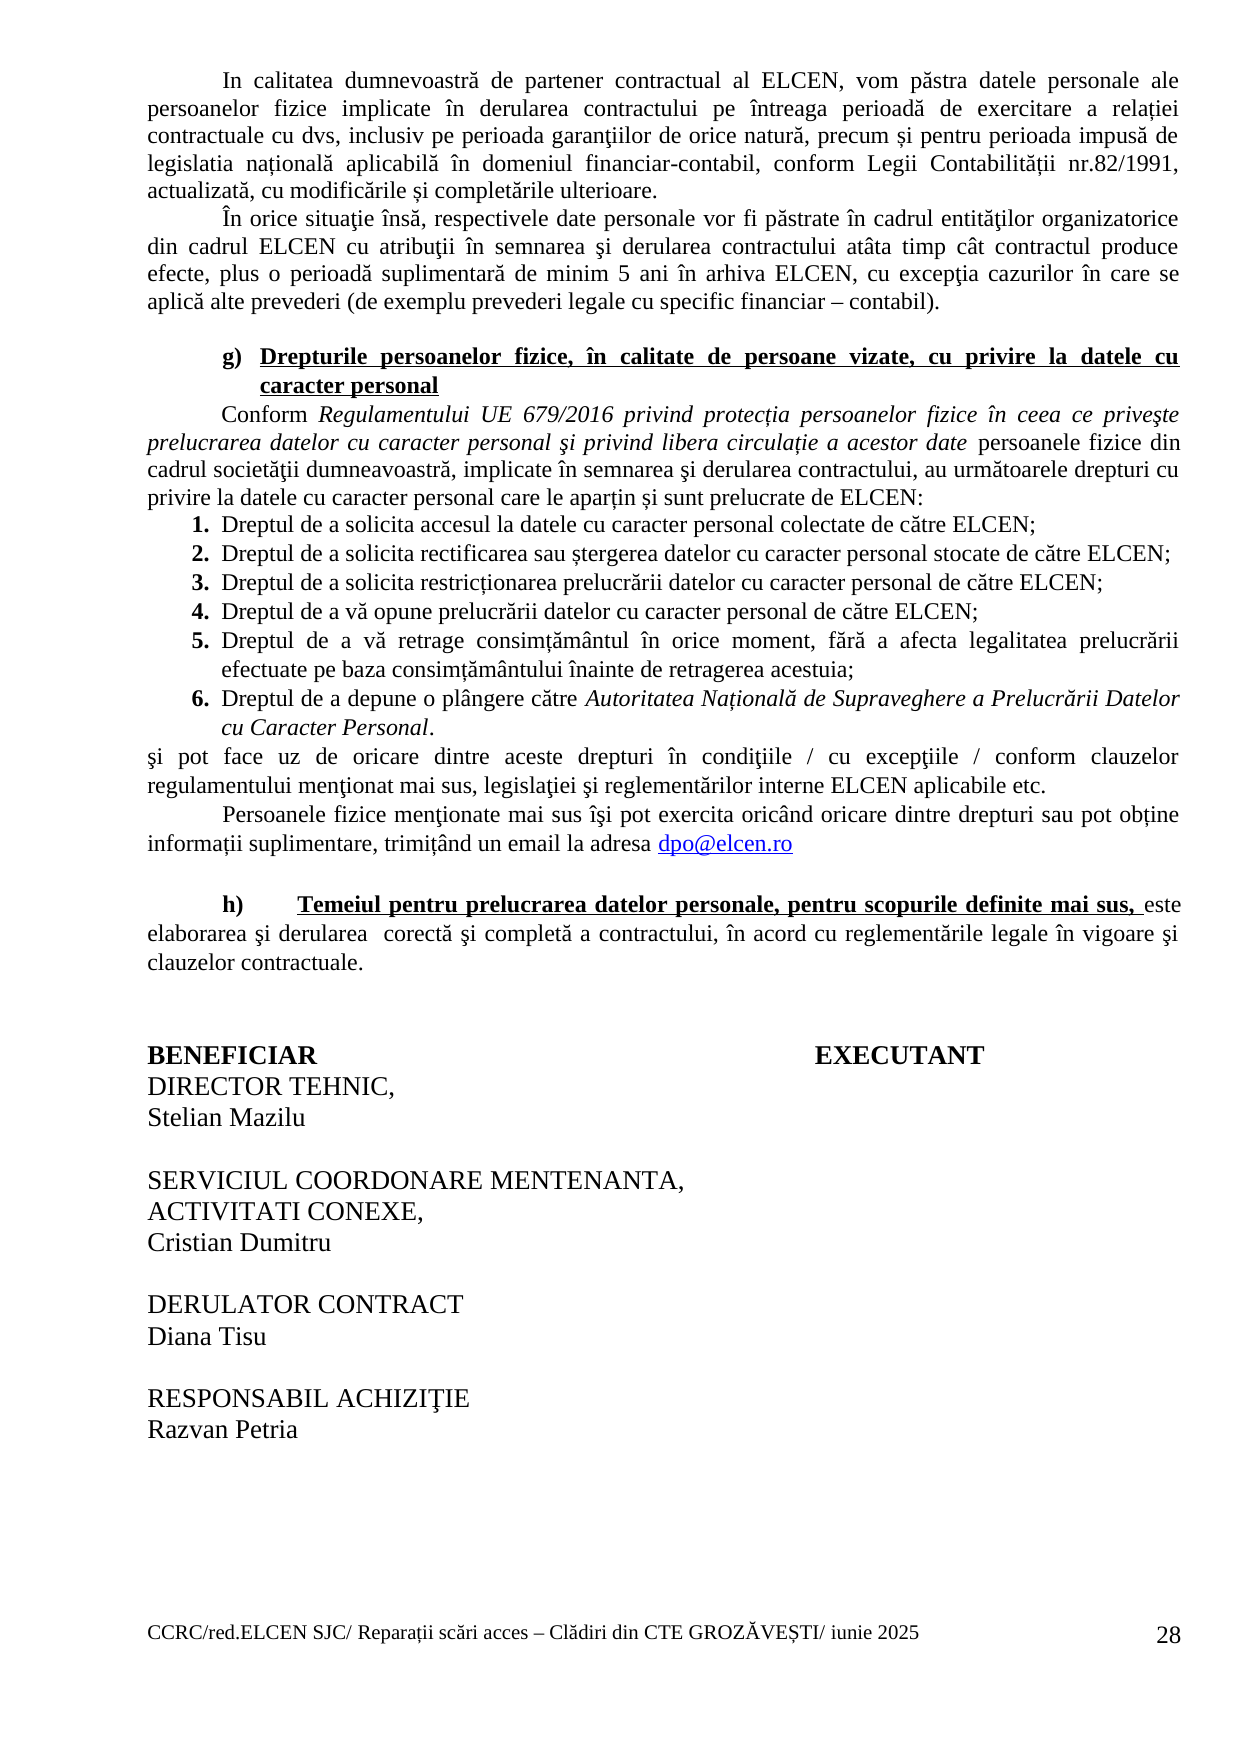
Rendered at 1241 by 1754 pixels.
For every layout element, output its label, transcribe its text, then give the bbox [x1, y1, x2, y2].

text RESPONSABIL ACHIZIŢIE [147, 1382, 1181, 1413]
text Cristian Dumitru [147, 1226, 1181, 1257]
text Diana Tisu [147, 1319, 1181, 1351]
list Dreptul de a depune o plângere către Autoritatea Națională de Supraveghere a Prelucrării Datelor cu Caracter Personal. [191, 684, 1181, 741]
list Dreptul de a vă retrage consimțământul în orice moment, fără a afecta legalitatea prelucrării efectuate pe baza consimțământului înainte de retragerea acestuia; [191, 626, 1181, 683]
list Dreptul de a solicita rectificarea sau ștergerea datelor cu caracter personal stocate de către ELCEN; [191, 539, 1181, 567]
list Drepturile persoanelor fizice, în calitate de persoane vizate, cu privire la datele cu caracter personal [222, 342, 1181, 399]
text SERVICIUL COORDONARE MENTENANTA, [147, 1164, 1181, 1195]
list şi pot face uz de oricare dintre aceste drepturi în condiţiile / cu excepţiile / conform clauzelor regulamentului menţionat mai sus, legislaţiei şi reglementărilor interne ELCEN aplicabile etc. [147, 742, 1181, 799]
text BENEFICIAR EXECUTANT [147, 1039, 1181, 1070]
text În orice situaţie însă, respectivele date personale vor fi păstrate în cadrul entităţilor organizatorice din cadrul ELCEN cu atribuţii în semnarea şi derularea contractului atâta timp cât contractul produce efecte, plus o perioadă suplimentară de minim 5 ani în arhiva ELCEN, cu excepţia cazurilor în care se aplică alte prevederi (de exemplu prevederi legale cu specific financiar – contabil). [147, 204, 1181, 314]
list Dreptul de a solicita accesul la datele cu caracter personal colectate de către ELCEN; [191, 511, 1181, 538]
text Persoanele fizice menţionate mai sus îşi pot exercita oricând oricare dintre drepturi sau pot obține informații suplimentare, trimițând un email la adresa dpo@elcen.ro [147, 800, 1181, 857]
list Temeiul pentru prelucrarea datelor personale, pentru scopurile definite mai sus, este elaborarea şi derularea corectă şi completă a contractului, în acord cu reglementările legale în vigoare şi clauzelor contractuale. [147, 890, 1181, 976]
list Dreptul de a solicita restricționarea prelucrării datelor cu caracter personal de către ELCEN; [191, 568, 1181, 596]
text DERULATOR CONTRACT [147, 1288, 1181, 1319]
text Stelian Mazilu [147, 1102, 1181, 1133]
text Conform Regulamentului UE 679/2016 privind protecția persoanelor fizice în ceea ce priveşte prelucrarea datelor cu caracter personal şi privind libera circulație a acestor date persoanele fizice din cadrul societăţii dumneavoastră, implicate în semnarea şi derularea contractului, au următoarele drepturi cu privire la datele cu caracter personal care le aparțin și sunt prelucrate de ELCEN: [147, 400, 1181, 511]
text Razvan Petria [147, 1413, 1181, 1444]
text DIRECTOR TEHNIC, [147, 1070, 1181, 1102]
text In calitatea dumnevoastră de partener contractual al ELCEN, vom păstra datele personale ale persoanelor fizice implicate în derularea contractului pe întreaga perioadă de exercitare a relației contractuale cu dvs, inclusiv pe perioada garanţiilor de orice natură, precum și pentru perioada impusă de legislatia națională aplicabilă în domeniul financiar-contabil, conform Legii Contabilității nr.82/1991, actualizată, cu modificările și completările ulterioare. [147, 66, 1181, 204]
text ACTIVITATI CONEXE, [147, 1195, 1181, 1226]
list Dreptul de a vă opune prelucrării datelor cu caracter personal de către ELCEN; [191, 597, 1181, 625]
